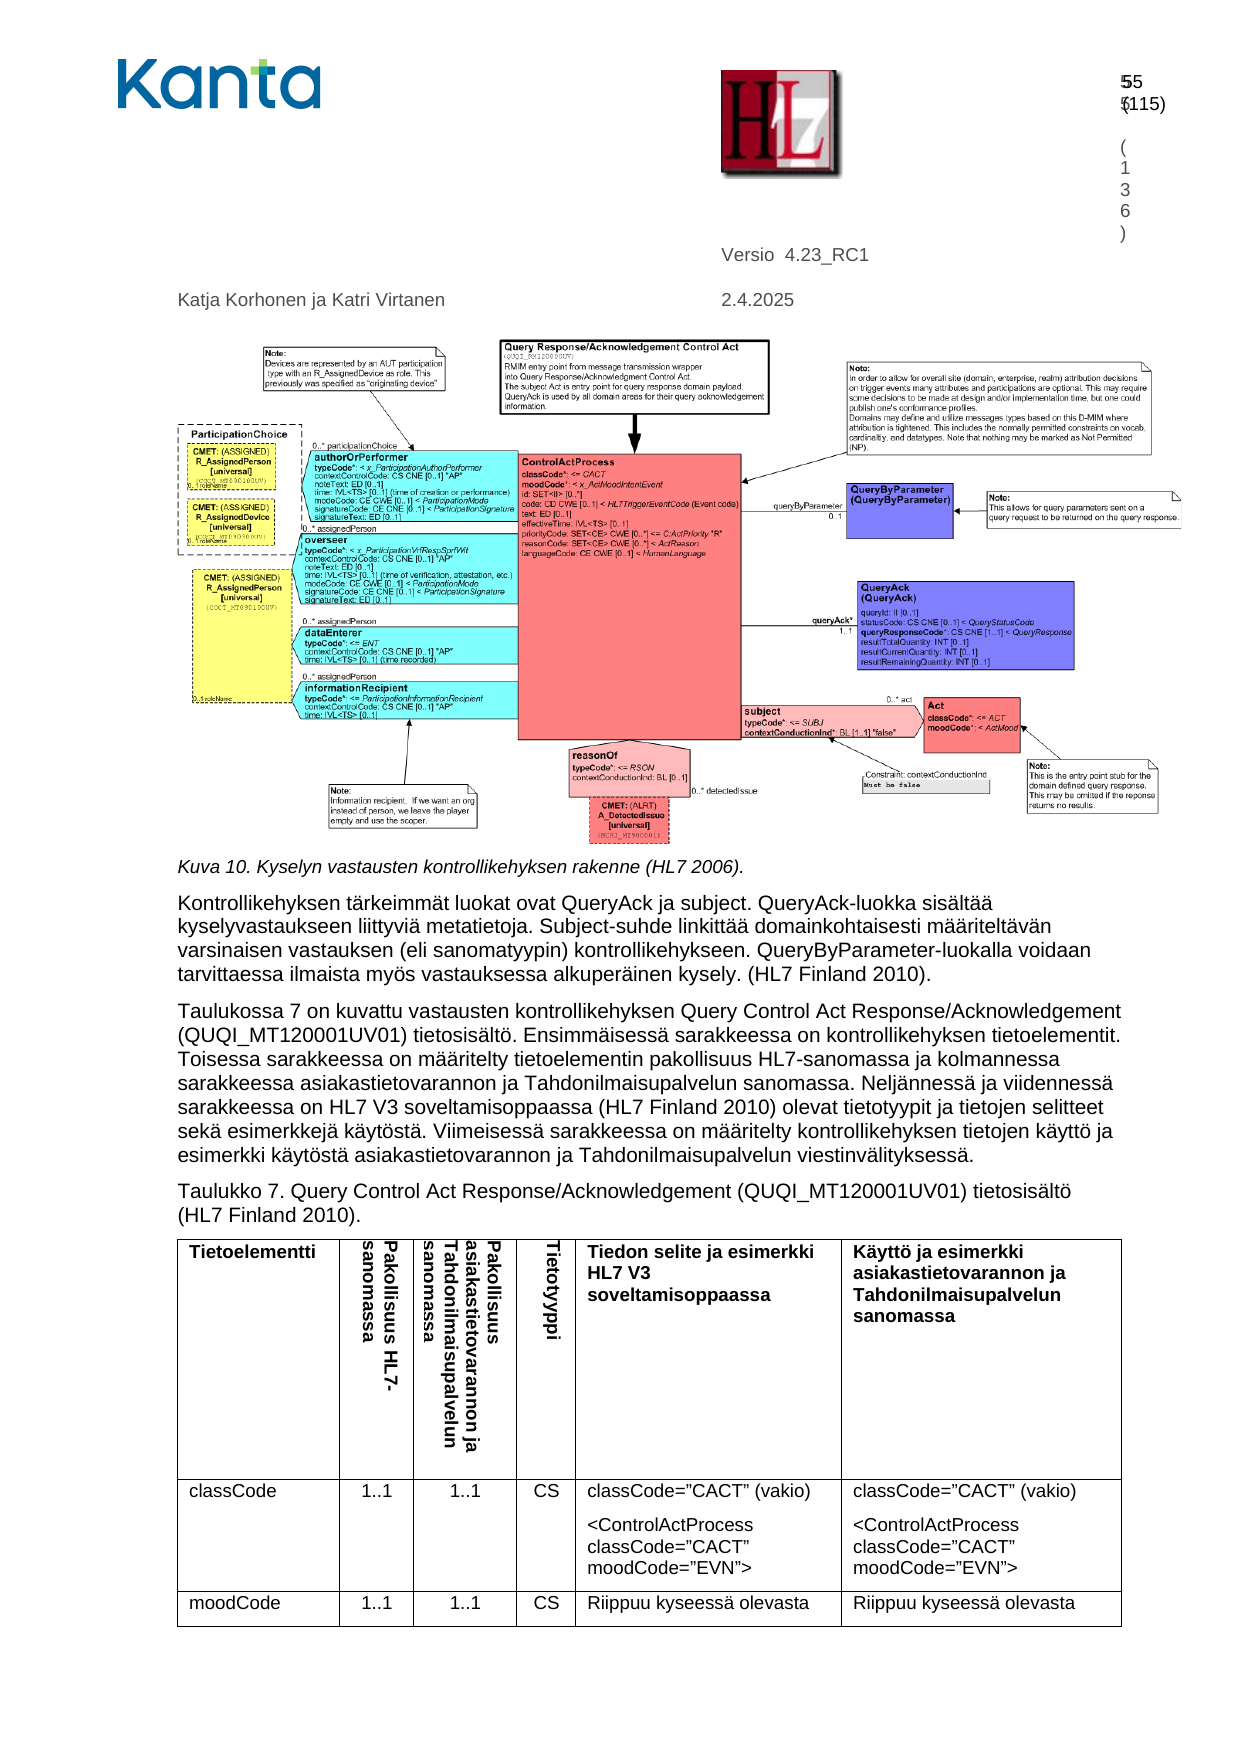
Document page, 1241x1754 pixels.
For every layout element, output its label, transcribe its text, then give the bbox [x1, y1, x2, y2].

picture [177, 339, 1182, 844]
text Kontrollikehyksen tärkeimmät luokat ovat QueryAck ja subject. QueryAck-luokka sisältää kyselyvastaukseen liittyviä metatietoja. Subject-suhde linkittää domainkohtaisesti määriteltävän varsinaisen vastauksen (eli sanomatyypin) kontrollikehykseen. QueryByParameter-luokalla voidaan tarvittaessa ilmaista myös vastauksessa alkuperäinen kysely. (HL7 Finland 2010). [177, 890, 1122, 986]
table_header Pakollisuus HL7-sanomassa [340, 1240, 413, 1479]
picture [721, 70, 844, 179]
table_cell Riippuu kyseessä olevasta interaktiosta, mutta yleensä arvo on EVN. <ControlActProcess classCode=”CACT” moodCode=”EVN”> [576, 1592, 841, 1626]
table_cell 1..1 [414, 1592, 516, 1626]
table_cell moodCode [178, 1592, 339, 1626]
table_cell classCode=”CACT” (vakio) <ControlActProcess classCode=”CACT” moodCode=”EVN”> [576, 1480, 841, 1591]
table_header Tietotyyppi [517, 1240, 575, 1479]
table_cell 1..1 [340, 1480, 413, 1591]
table_header Tiedon selite ja esimerkki HL7 V3 soveltamisoppaassa [576, 1240, 841, 1479]
picture [118, 59, 321, 109]
table_header Käyttö ja esimerkki asiakastietovarannon ja Tahdonilmaisupalvelun sanomassa [842, 1240, 1121, 1479]
table_header Pakollisuus asiakastietovarannon ja Tahdonilmaisupalvelun sanomassa [414, 1240, 516, 1479]
table_cell classCode=”CACT” (vakio) <ControlActProcess classCode=”CACT” moodCode=”EVN”> [842, 1480, 1121, 1591]
text Taulukko 7. Query Control Act Response/Acknowledgement (QUQI_MT120001UV01) tietosisältö (HL7 Finland 2010). [177, 1179, 1122, 1227]
table_cell 1..1 [414, 1480, 516, 1591]
table_cell 1..1 [340, 1592, 413, 1626]
text Kuva 10. Kyselyn vastausten kontrollikehyksen rakenne (HL7 2006). [177, 856, 1122, 878]
text Taulukossa 7 on kuvattu vastausten kontrollikehyksen Query Control Act Response/Acknowledgement (QUQI_MT120001UV01) tietosisältö. Ensimmäisessä sarakkeessa on kontrollikehyksen tietoelementit. Toisessa sarakkeessa on määritelty tietoelementin pakollisuus HL7-sanomassa ja kolmannessa sarakkeessa asiakastietovarannon ja Tahdonilmaisupalvelun sanomassa. Neljännessä ja viidennessä sarakkeessa on HL7 V3 soveltamisoppaassa (HL7 Finland 2010) olevat tietotyypit ja tietojen selitteet sekä esimerkkejä käytöstä. Viimeisessä sarakkeessa on määritelty kontrollikehyksen tietojen käyttö ja esimerkki käytöstä asiakastietovarannon ja Tahdonilmaisupalvelun viestinvälityksessä. [177, 999, 1122, 1166]
table_cell CS [517, 1592, 575, 1626]
table_header Tietoelementti [178, 1240, 339, 1479]
table_cell CS [517, 1480, 575, 1591]
table_cell classCode [178, 1480, 339, 1591]
table_cell Riippuu kyseessä olevasta interaktiosta, mutta yleensä arvo on EVN. <ControlActProcess classCode=”CACT” moodCode=”EVN”> [842, 1592, 1121, 1626]
